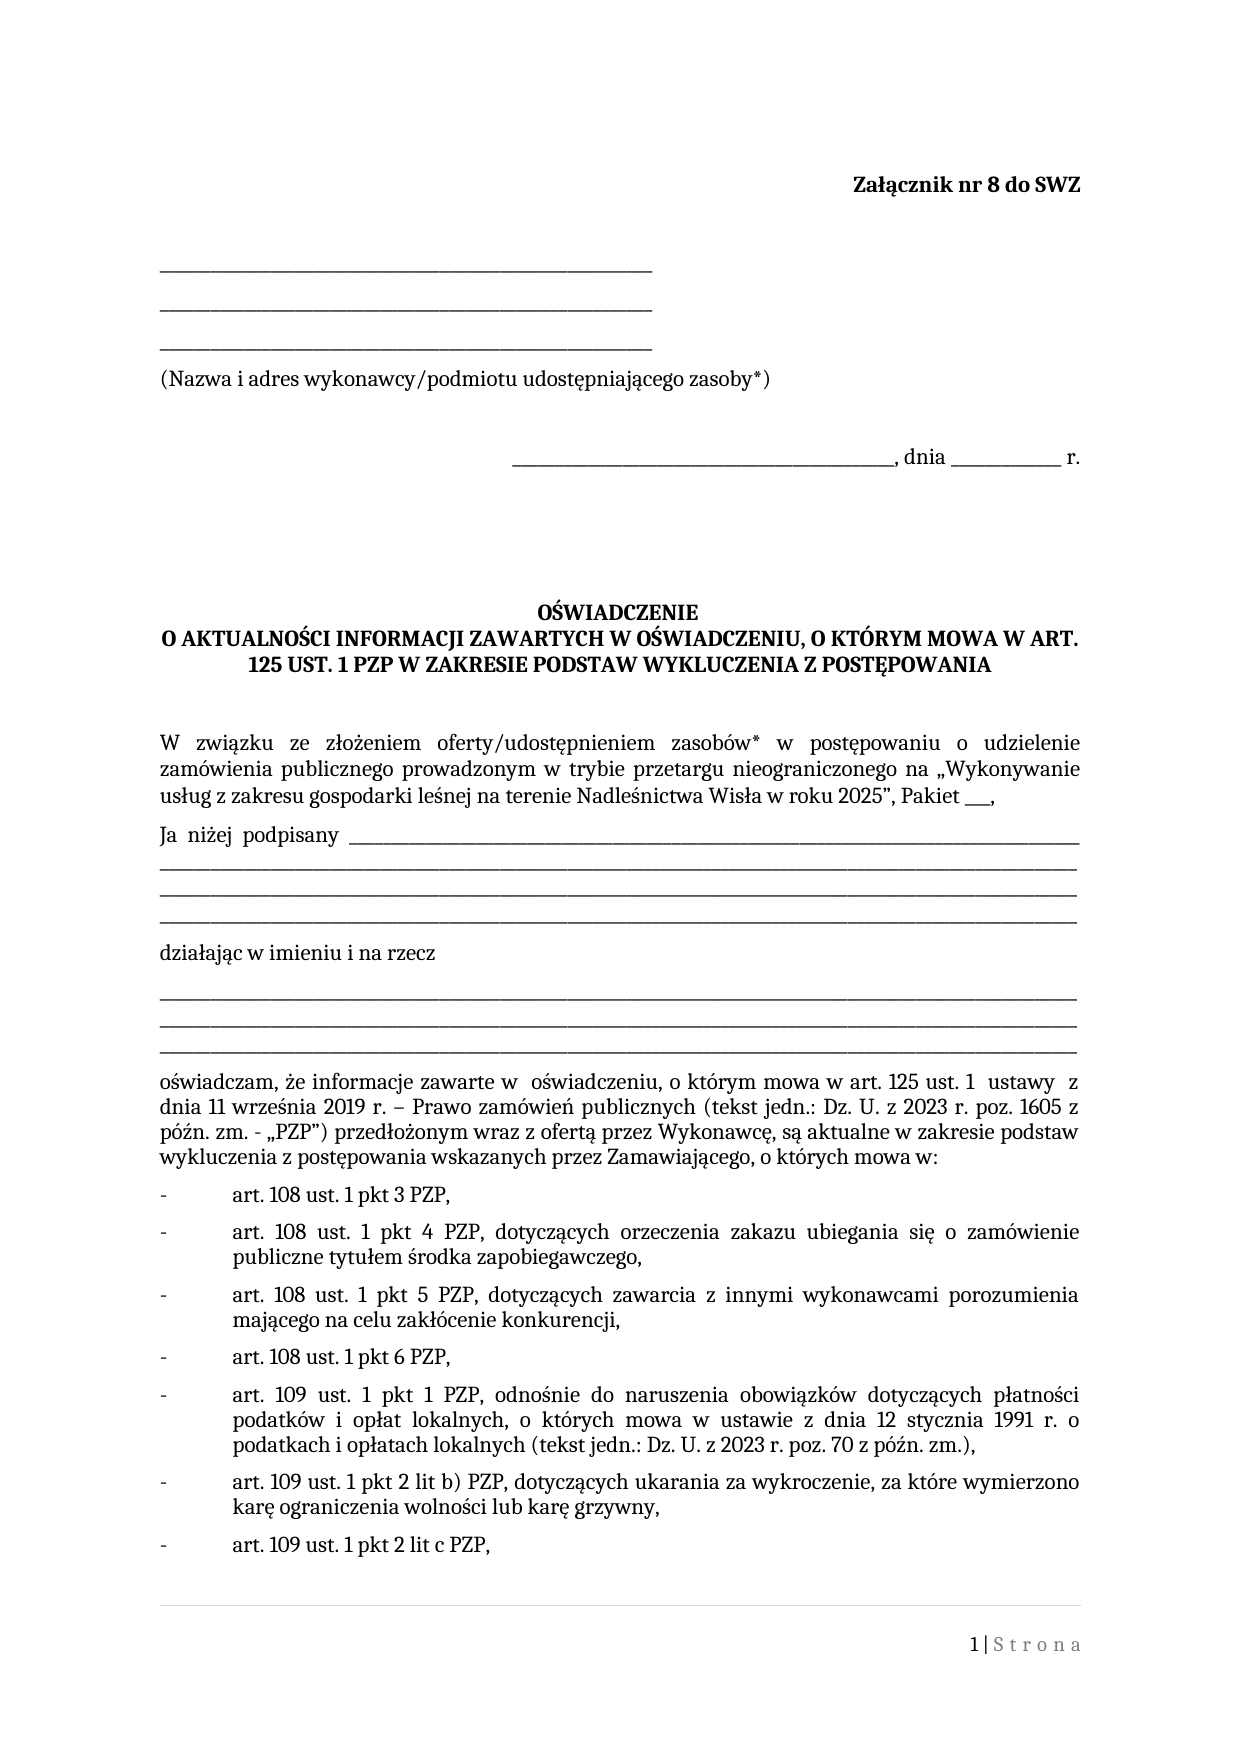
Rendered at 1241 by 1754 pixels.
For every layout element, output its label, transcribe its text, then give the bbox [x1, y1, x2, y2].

text Załącznik nr 8 do SWZ [159, 172, 1081, 198]
text - art. 109 ust. 1 pkt 2 lit c PZP, [159, 1532, 1081, 1557]
text - art. 108 ust. 1 pkt 5 PZP, dotyczących zawarcia z innymi wykonawcami porozumienia mającego na celu zakłócenie konkurencji, [159, 1282, 1081, 1332]
text działając w imieniu i na rzecz [159, 939, 1081, 966]
text OŚWIADCZENIE O AKTUALNOŚCI INFORMACJI ZAWARTYCH W OŚWIADCZENIU, O KTÓRYM MOWA W ART. 125 UST. 1 PZP W ZAKRESIE PODSTAW WYKLUCZENIA Z POSTĘPOWANIA [159, 599, 1081, 678]
text - art. 109 ust. 1 pkt 1 PZP, odnośnie do naruszenia obowiązków dotyczących płatności podatków i opłat lokalnych, o których mowa w ustawie z dnia 12 stycznia 1991 r. o podatkach i opłatach lokalnych (tekst jedn.: Dz. U. z 2023 r. poz. 70 z późn. zm.), [159, 1382, 1081, 1457]
text W związku ze złożeniem oferty/udostępnieniem zasobów* w postępowaniu o udzielenie zamówienia publicznego prowadzonym w trybie przetargu nieograniczonego na „Wykonywanie usług z zakresu gospodarki leśnej na terenie Nadleśnictwa Wisła w roku 2025”, Pakiet ___, [159, 730, 1081, 809]
text _____________________________________________, dnia _____________ r. [159, 444, 1081, 470]
text __________________________________________________________ [159, 250, 1081, 276]
text - art. 108 ust. 1 pkt 6 PZP, [159, 1345, 1081, 1370]
text Ja niżej podpisany ______________________________________________________________________________________ ____________________________________________________________________________________________________________________________________________________________________________________________________________________________________________________________________________________________________________________________________ [159, 821, 1081, 927]
text oświadczam, że informacje zawarte w oświadczeniu, o którym mowa w art. 125 ust. 1 ustawy z dnia 11 września 2019 r. – Prawo zamówień publicznych (tekst jedn.: Dz. U. z 2023 r. poz. 1605 z późn. zm. - „PZP”) przedłożonym wraz z ofertą przez Wykonawcę, są aktualne w zakresie podstaw wykluczenia z postępowania wskazanych przez Zamawiającego, o których mowa w: [159, 1070, 1081, 1170]
text __________________________________________________________ [159, 327, 1081, 354]
text __________________________________________________________ [159, 288, 1081, 315]
text - art. 108 ust. 1 pkt 4 PZP, dotyczących orzeczenia zakazu ubiegania się o zamówienie publiczne tytułem środka zapobiegawczego, [159, 1220, 1081, 1270]
text - art. 109 ust. 1 pkt 2 lit b) PZP, dotyczących ukarania za wykroczenie, za które wymierzono karę ograniczenia wolności lub karę grzywny, [159, 1470, 1081, 1520]
text (Nazwa i adres wykonawcy/podmiotu udostępniającego zasoby*) [159, 366, 1081, 393]
text ____________________________________________________________________________________________________________________________________________________________________________________________________________________________________________________________________________________________________________________________________ [159, 978, 1081, 1057]
text - art. 108 ust. 1 pkt 3 PZP, [159, 1182, 1081, 1207]
